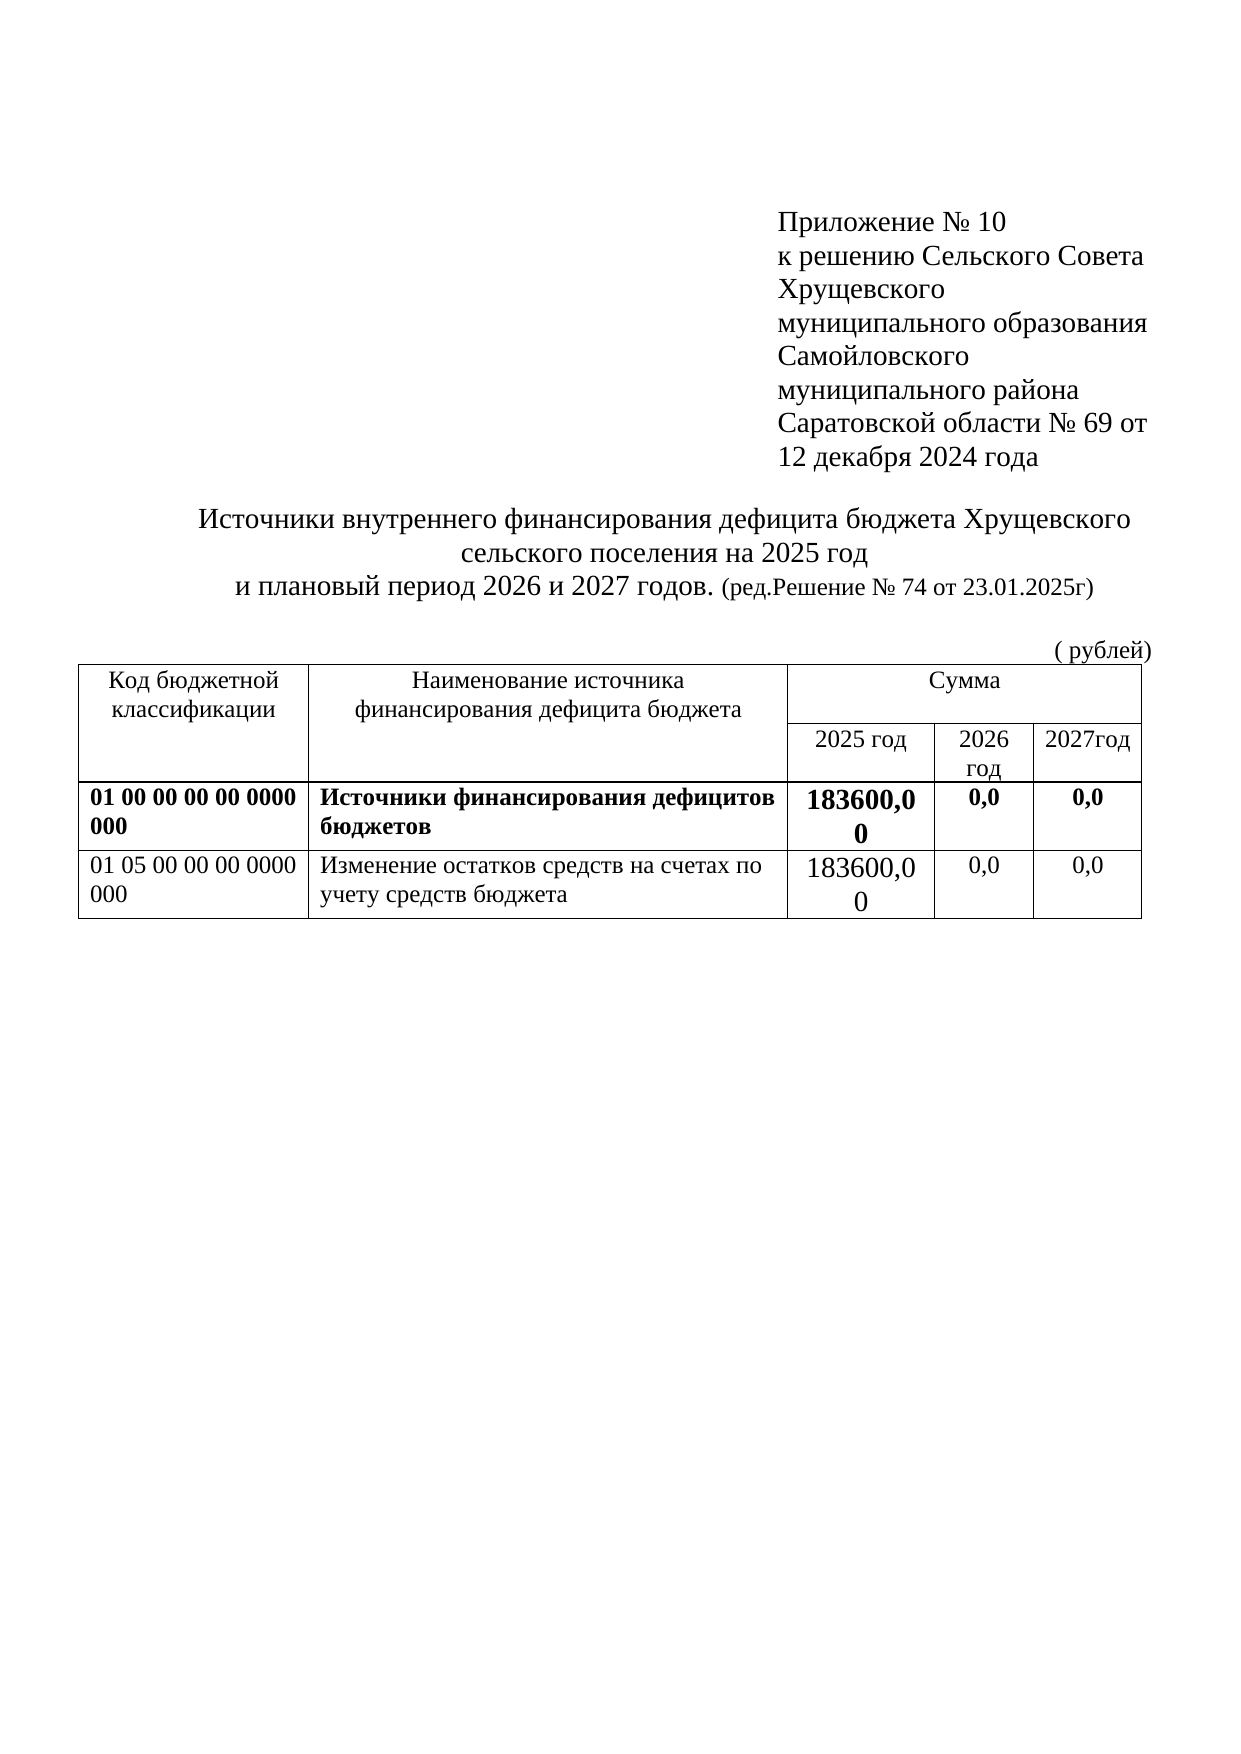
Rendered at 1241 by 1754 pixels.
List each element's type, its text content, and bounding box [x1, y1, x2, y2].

table_cell 2025 год [788, 724, 934, 781]
table_cell 2026 год [935, 724, 1033, 781]
table_cell Изменение остатков средств на счетах по учету средств бюджета [309, 851, 787, 918]
text к решению Сельского Совета Хрущевского муниципального образования Самойловского муниципального района Саратовской области № 69 от 12 декабря 2024 года [777, 238, 1152, 473]
text и плановый период 2026 и 2027 годов. (ред.Решение № 74 от 23.01.2025г) [177, 568, 1152, 602]
table_cell 0,0 [1034, 783, 1141, 849]
text ( рублей) [177, 636, 1152, 664]
text Источники внутреннего финансирования дефицита бюджета Хрущевского сельского поселения на 2025 год [177, 501, 1152, 568]
table_cell 0,0 [935, 783, 1033, 849]
text Приложение № 10 [177, 204, 1152, 238]
table_cell 01 05 00 00 00 0000 000 [79, 851, 308, 918]
table_header Сумма [788, 665, 1141, 723]
table_cell 183600,00 [788, 851, 934, 918]
table_cell 0,0 [1034, 851, 1141, 918]
table_cell Источники финансирования дефицитов бюджетов [309, 783, 787, 849]
table_header Наименование источника финансирования дефицита бюджета [309, 665, 787, 781]
table_cell 01 00 00 00 00 0000 000 [79, 783, 308, 849]
table_header Код бюджетной классификации [79, 665, 308, 781]
table_cell 0,0 [935, 851, 1033, 918]
table_cell 2027год [1034, 724, 1141, 781]
table_cell 183600,00 [788, 783, 934, 849]
